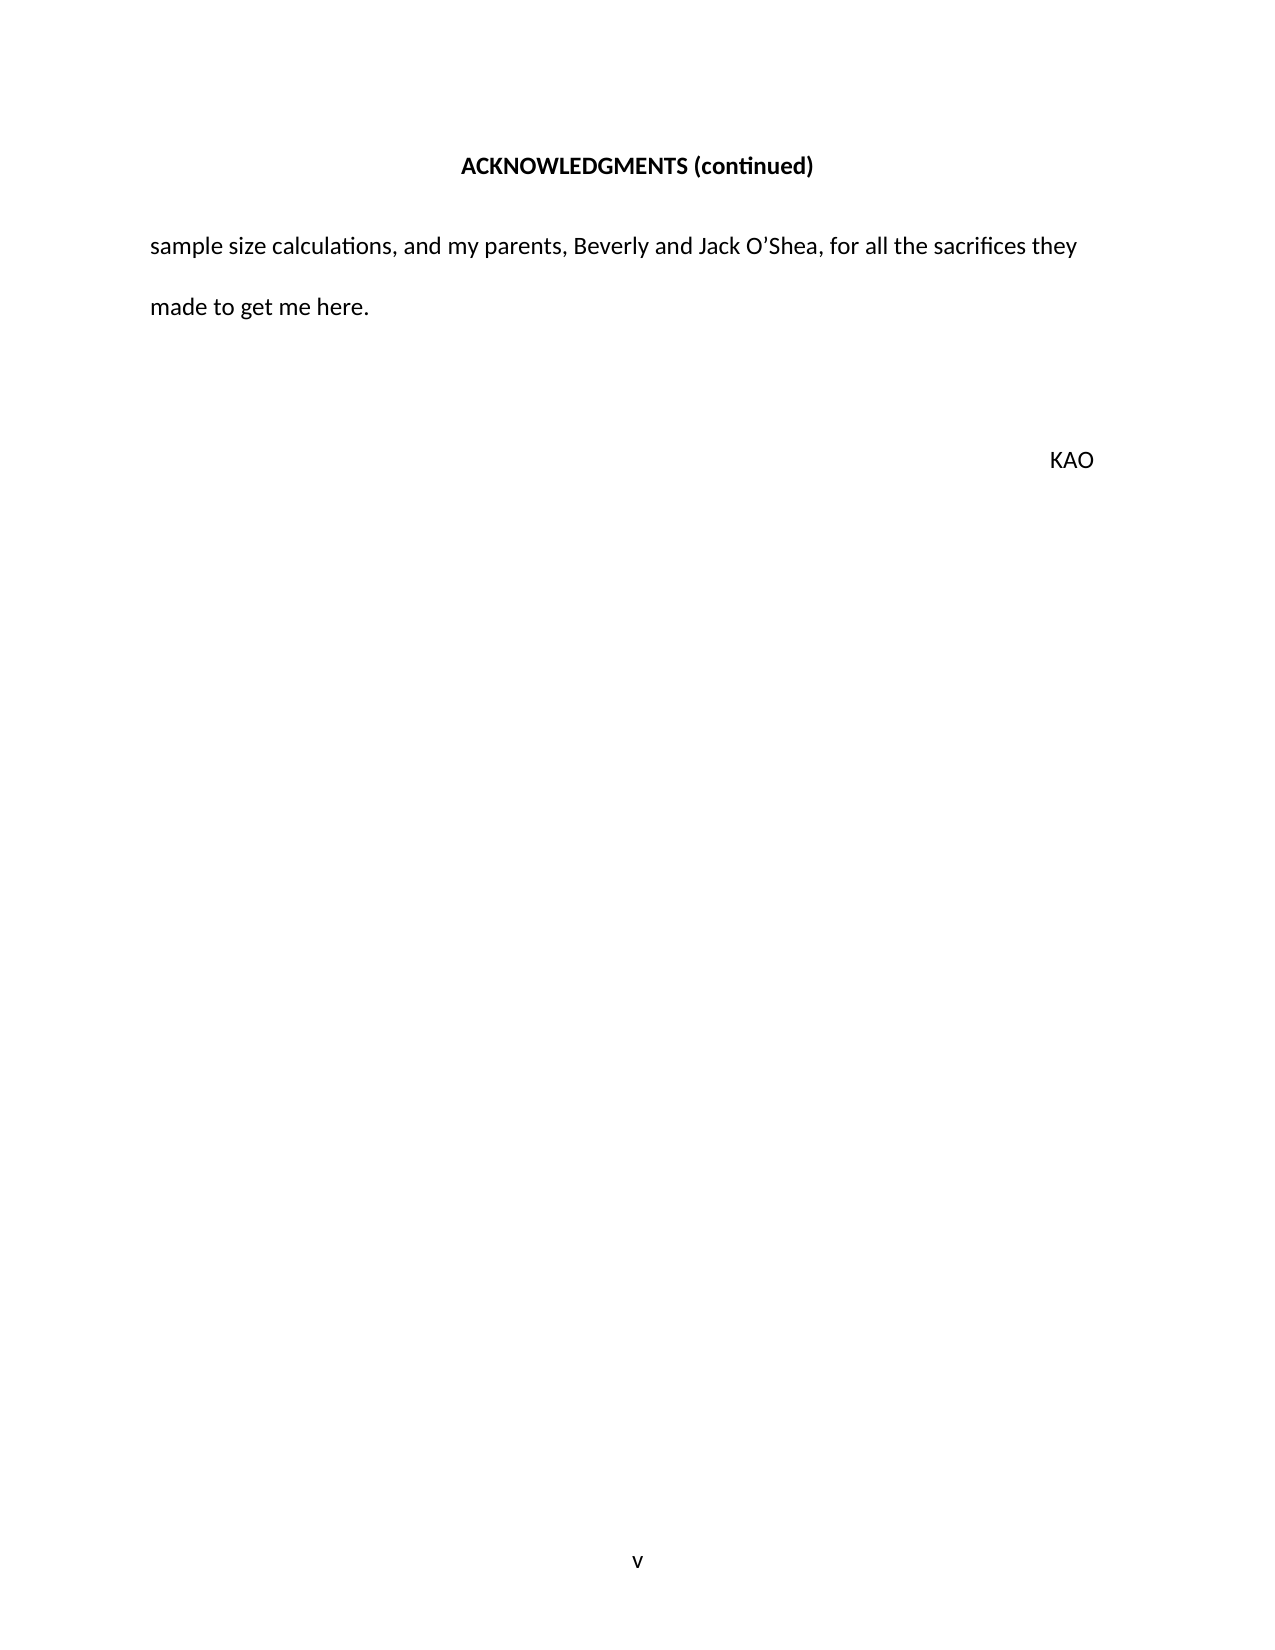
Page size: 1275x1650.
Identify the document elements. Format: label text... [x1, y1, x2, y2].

text ACKNOWLEDGMENTS (continued) [150, 150, 1125, 181]
text KAO [1050, 444, 1125, 475]
text sample size calculations, and my parents, Beverly and Jack O’Shea, for all the sacrifices they made to get me here. [150, 231, 1125, 322]
